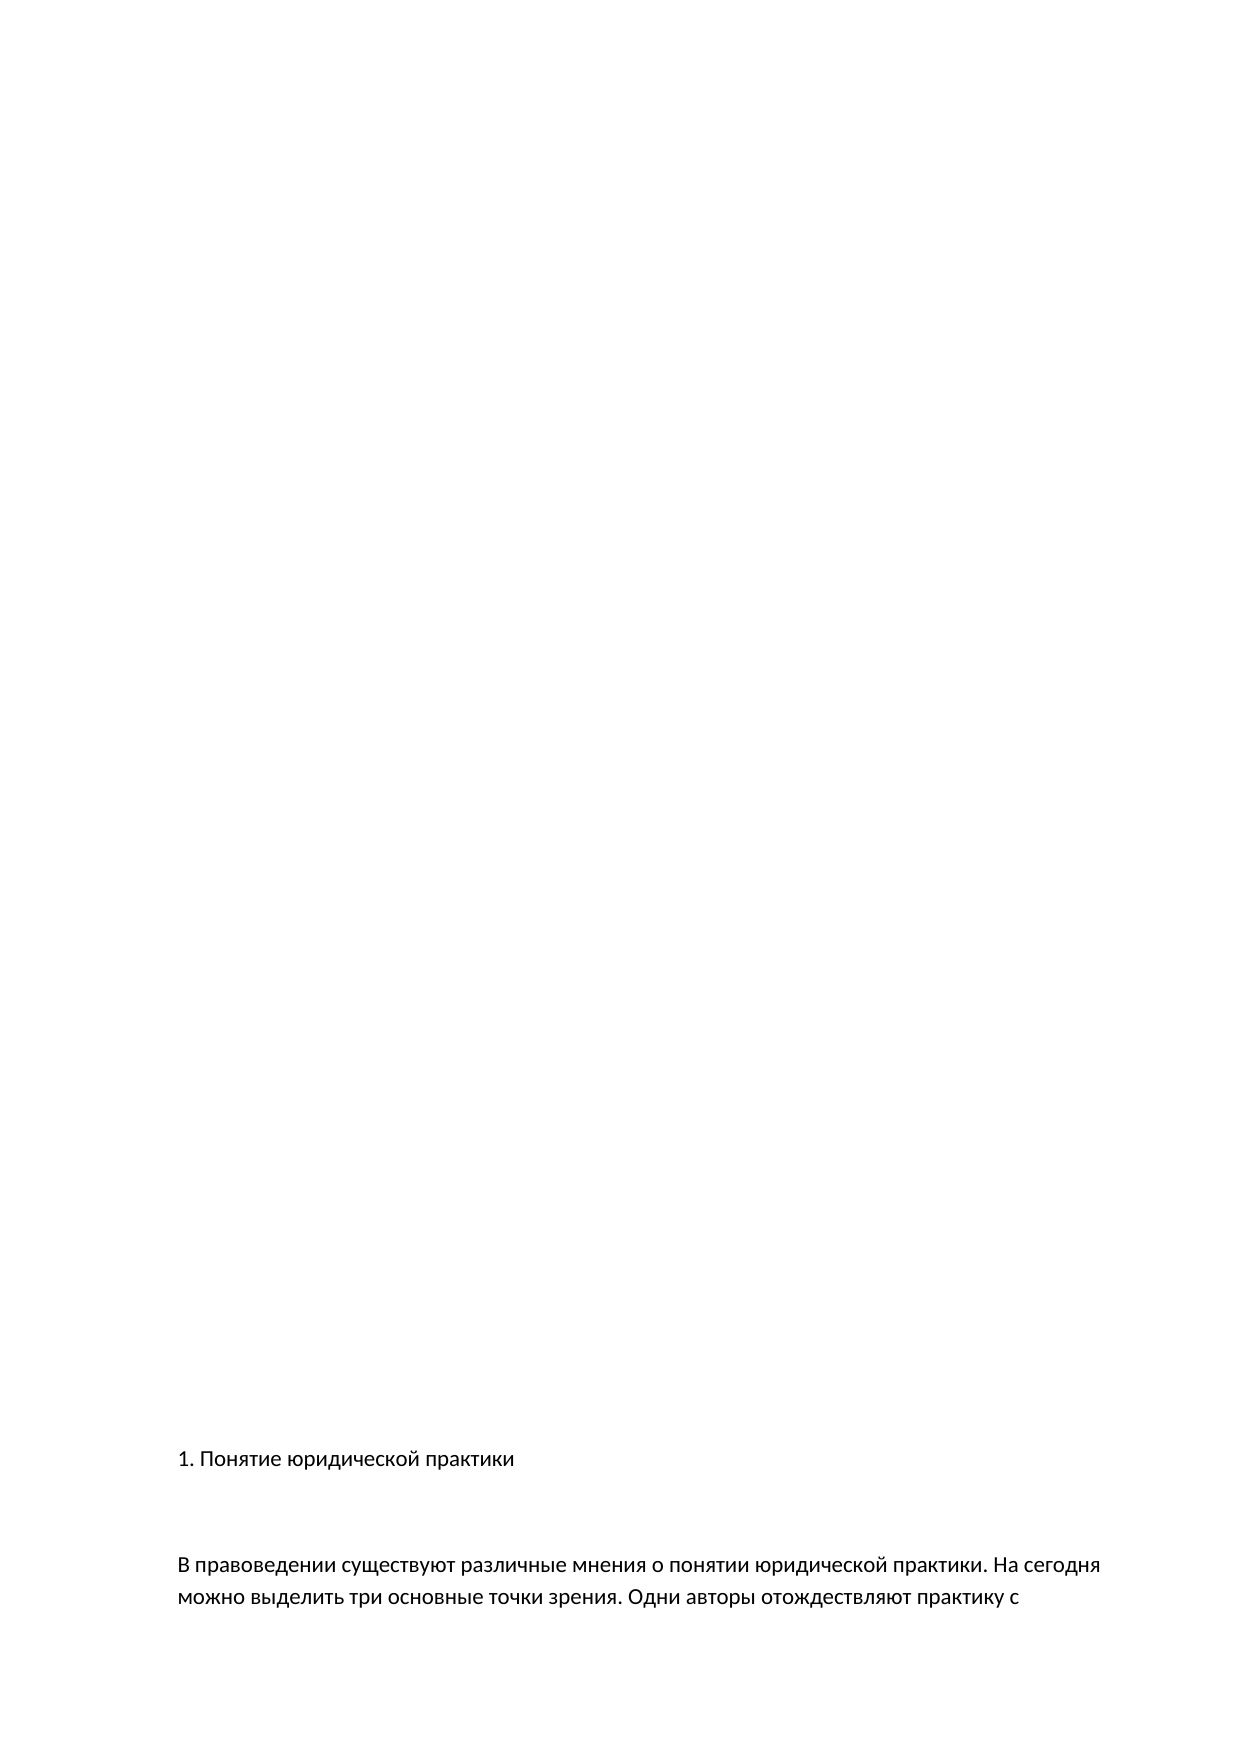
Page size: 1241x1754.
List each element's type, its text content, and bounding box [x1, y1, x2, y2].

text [177, 1550, 1152, 1610]
text 1. Понятие юридической практики [177, 1444, 1152, 1472]
